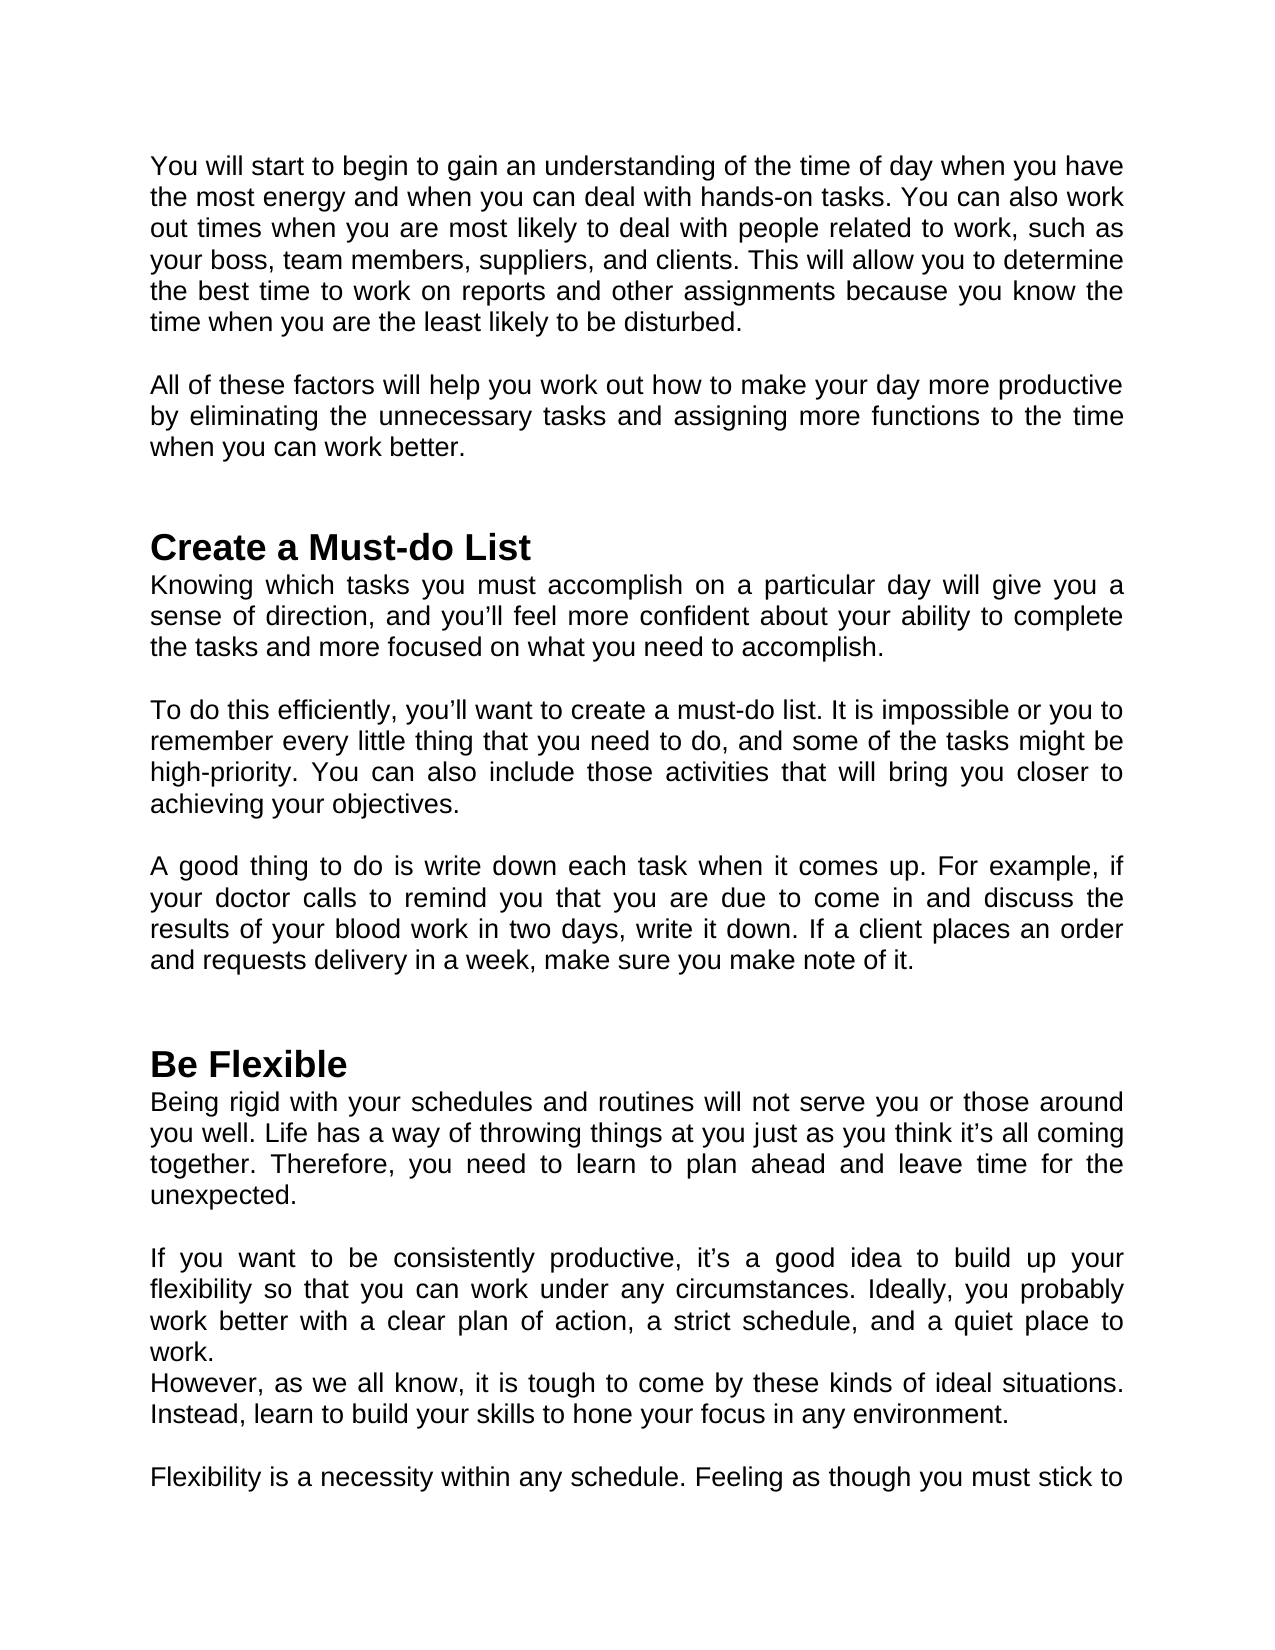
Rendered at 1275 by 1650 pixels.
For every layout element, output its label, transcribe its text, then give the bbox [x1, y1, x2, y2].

text However, as we all know, it is tough to come by these kinds of ideal situations. Instead, learn to build your skills to hone your focus in any environment. [150, 1367, 1125, 1429]
text A good thing to do is write down each task when it comes up. For example, if your doctor calls to remind you that you are due to come in and discuss the results of your blood work in two days, write it down. If a client places an order and requests delivery in a week, make sure you make note of it. [150, 850, 1125, 975]
text Knowing which tasks you must accomplish on a particular day will give you a sense of direction, and you’ll feel more confident about your ability to complete the tasks and more focused on what you need to accomplish. [150, 569, 1125, 662]
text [150, 1461, 1125, 1492]
subtitle Be Flexible [150, 1042, 1125, 1085]
text All of these factors will help you work out how to make your day more productive by eliminating the unnecessary tasks and assigning more functions to the time when you can work better. [150, 369, 1125, 463]
text You will start to begin to gain an understanding of the time of day when you have the most energy and when you can deal with hands-on tasks. You can also work out times when you are most likely to deal with people related to work, such as your boss, team members, suppliers, and clients. This will allow you to determine the best time to work on reports and other assignments because you know the time when you are the least likely to be disturbed. [150, 150, 1125, 337]
subtitle Create a Must-do List [150, 526, 1125, 569]
text To do this efficiently, you’ll want to create a must-do list. It is impossible or you to remember every little thing that you need to do, and some of the tasks might be high-priority. You can also include those activities that will bring you closer to achieving your objectives. [150, 694, 1125, 819]
text If you want to be consistently productive, it’s a good idea to build up your flexibility so that you can work under any circumstances. Ideally, you probably work better with a clear plan of action, a strict schedule, and a quiet place to work. [150, 1242, 1125, 1367]
text Being rigid with your schedules and routines will not serve you or those around you well. Life has a way of throwing things at you just as you think it’s all coming together. Therefore, you need to learn to plan ahead and leave time for the unexpected. [150, 1086, 1125, 1211]
